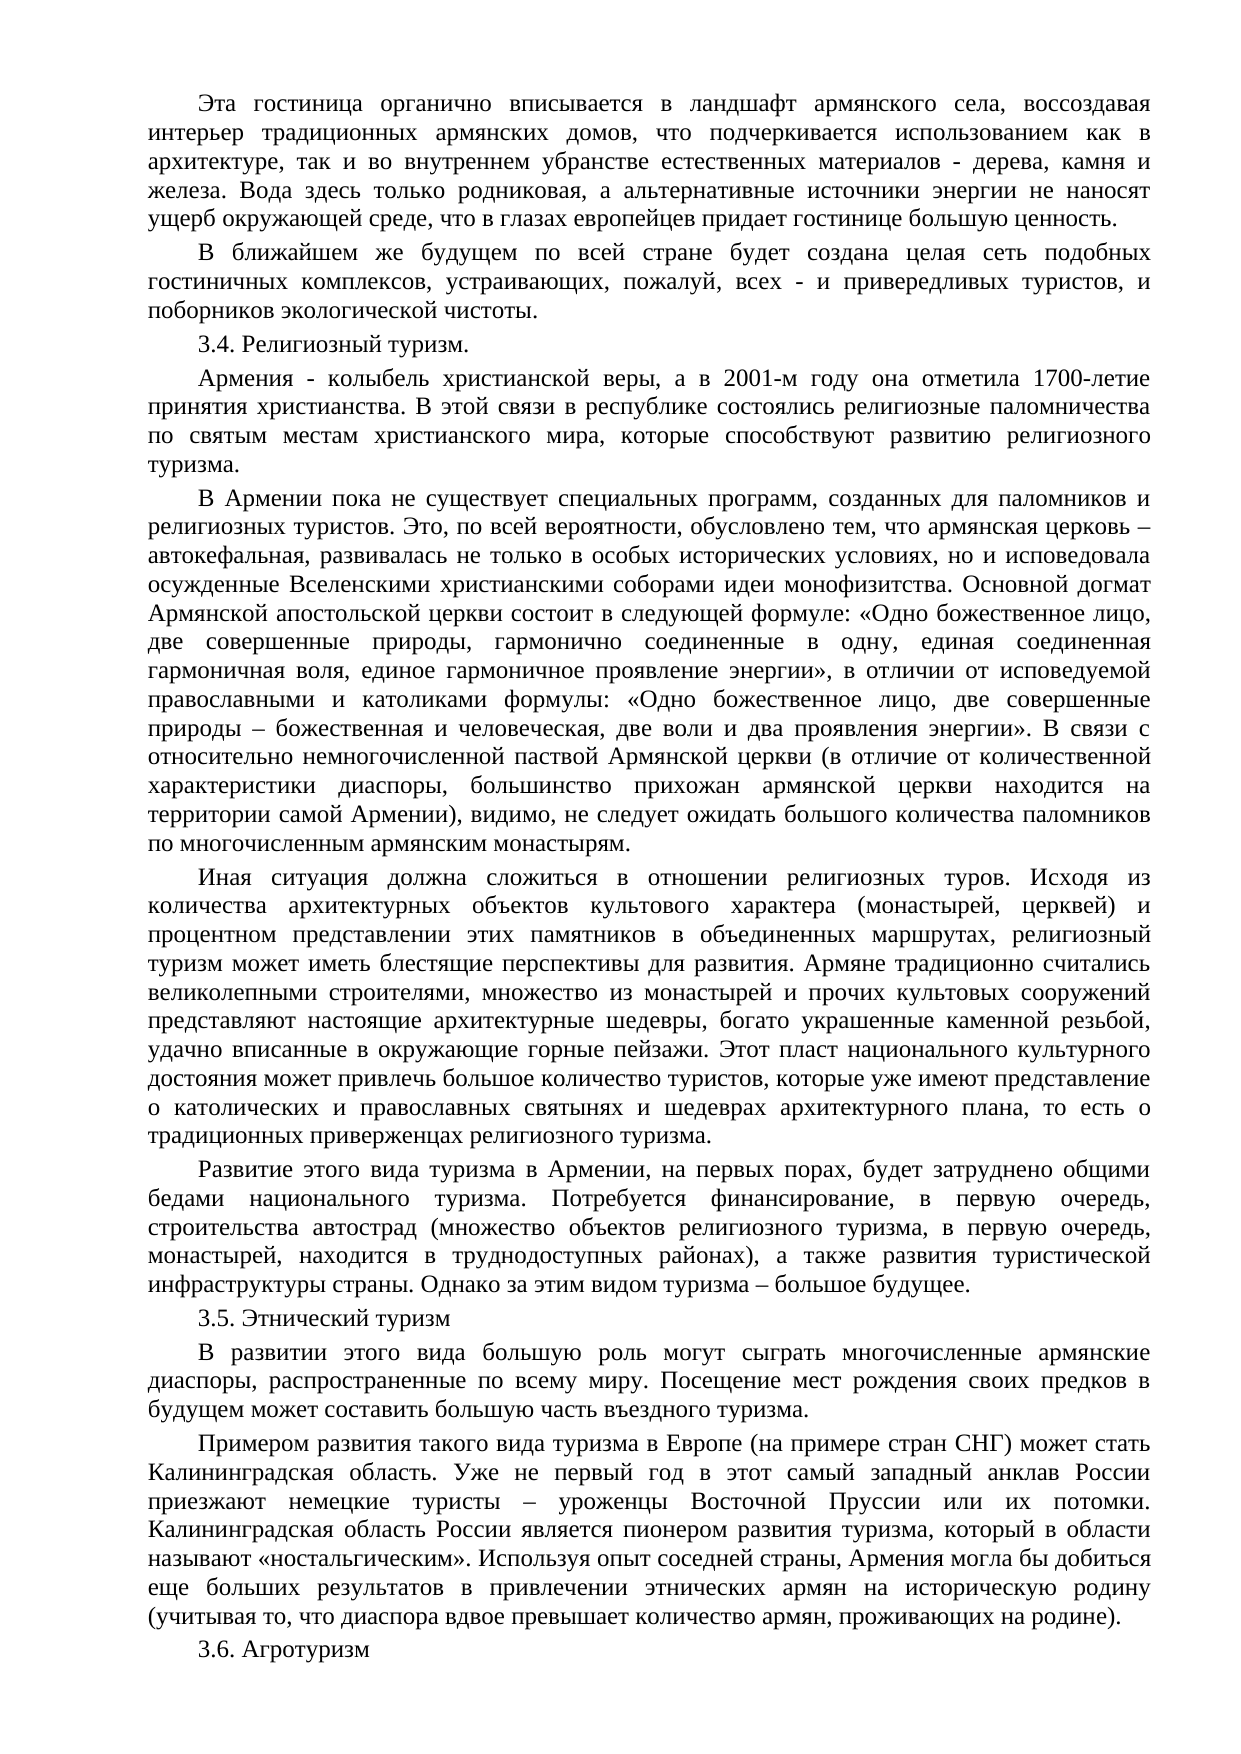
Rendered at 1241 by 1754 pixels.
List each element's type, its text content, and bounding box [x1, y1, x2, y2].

text Иная ситуация должна сложиться в отношении религиозных туров. Исходя из количества архитектурных объектов культового характера (монастырей, церквей) и процентном представлении этих памятников в объединенных маршрутах, религиозный туризм может иметь блестящие перспективы для развития. Армяне традиционно считались великолепными строителями, множество из монастырей и прочих культовых сооружений представляют настоящие архитектурные шедевры, богато украшенные каменной резьбой, удачно вписанные в окружающие горные пейзажи. Этот пласт национального культурного достояния может привлечь большое количество туристов, которые уже имеют представление о католических и православных святынях и шедеврах архитектурного плана, то есть о традиционных приверженцах религиозного туризма. [148, 862, 1152, 1149]
text Армения - колыбель христианской веры, а в 2001-м году она отметила 1700-летие принятия христианства. В этой связи в республике состоялись религиозные паломничества по святым местам христианского мира, которые способствуют развитию религиозного туризма. [148, 363, 1152, 478]
text Развитие этого вида туризма в Армении, на первых порах, будет затруднено общими бедами национального туризма. Потребуется финансирование, в первую очередь, строительства автострад (множество объектов религиозного туризма, в первую очередь, монастырей, находится в труднодоступных районах), а также развития туристической инфраструктуры страны. Однако за этим видом туризма – большое будущее. [148, 1154, 1152, 1298]
text Эта гостиница органично вписывается в ландшафт армянского села, воссоздавая интерьер традиционных армянских домов, что подчеркивается использованием как в архитектуре, так и во внутреннем убранстве естественных материалов - дерева, камня и железа. Вода здесь только родниковая, а альтернативные источники энергии не наносят ущерб окружающей среде, что в глазах европейцев придает гостинице большую ценность. [148, 88, 1152, 232]
text 3.6. Агротуризм [148, 1634, 1152, 1663]
text В ближайшем же будущем по всей стране будет создана целая сеть подобных гостиничных комплексов, устраивающих, пожалуй, всех - и привередливых туристов, и поборников экологической чистоты. [148, 237, 1152, 324]
text В Армении пока не существует специальных программ, созданных для паломников и религиозных туристов. Это, по всей вероятности, обусловлено тем, что армянская церковь – автокефальная, развивалась не только в особых исторических условиях, но и исповедовала осужденные Вселенскими христианскими соборами идеи монофизитства. Основной догмат Армянской апостольской церкви состоит в следующей формуле: «Одно божественное лицо, две совершенные природы, гармонично соединенные в одну, единая соединенная гармоничная воля, единое гармоничное проявление энергии», в отличии от исповедуемой православными и католиками формулы: «Одно божественное лицо, две совершенные природы – божественная и человеческая, две воли и два проявления энергии». В связи с относительно немногочисленной паствой Армянской церкви (в отличие от количественной характеристики диаспоры, большинство прихожан армянской церкви находится на территории самой Армении), видимо, не следует ожидать большого количества паломников по многочисленным армянским монастырям. [148, 483, 1152, 856]
text 3.5. Этнический туризм [148, 1303, 1152, 1332]
text В развитии этого вида большую роль могут сыграть многочисленные армянские диаспоры, распространенные по всему миру. Посещение мест рождения своих предков в будущем может составить большую часть въездного туризма. [148, 1337, 1152, 1423]
text 3.4. Религиозный туризм. [148, 329, 1152, 357]
text Примером развития такого вида туризма в Европе (на примере стран СНГ) может стать Калининградская область. Уже не первый год в этот самый западный анклав России приезжают немецкие туристы – уроженцы Восточной Пруссии или их потомки. Калининградская область России является пионером развития туризма, который в области называют «ностальгическим». Используя опыт соседней страны, Армения могла бы добиться еще больших результатов в привлечении этнических армян на историческую родину (учитывая то, что диаспора вдвое превышает количество армян, проживающих на родине). [148, 1428, 1152, 1629]
